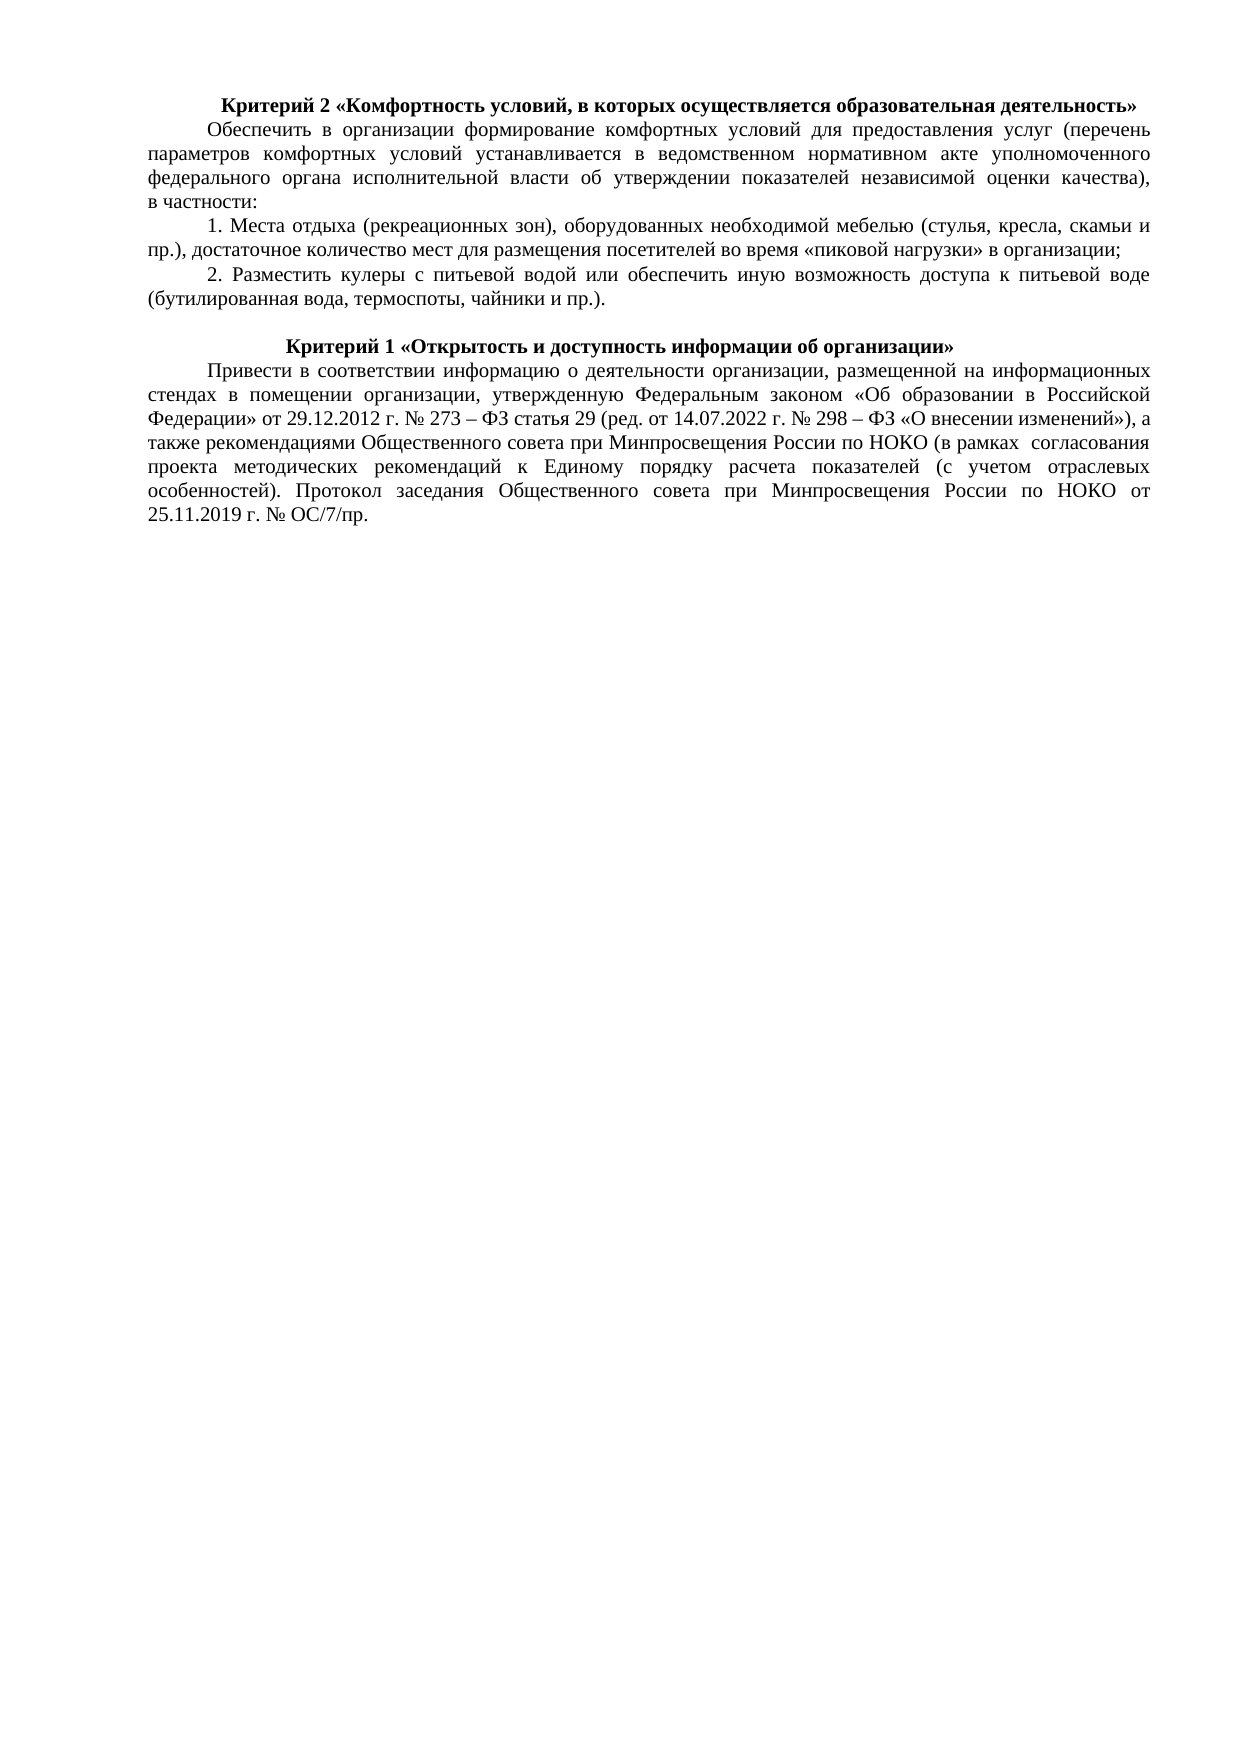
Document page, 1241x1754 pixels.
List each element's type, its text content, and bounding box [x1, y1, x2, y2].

list Критерий 1 «Открытость и доступность информации об организации» [89, 334, 1152, 358]
text Обеспечить в организации формирование комфортных условий для предоставления услуг (перечень параметров комфортных условий устанавливается в ведомственном нормативном акте уполномоченного федерального органа исполнительной власти об утверждении показателей независимой оценки качества), в частности: [148, 117, 1152, 213]
text 2. Разместить кулеры с питьевой водой или обеспечить иную возможность доступа к питьевой воде (бутилированная вода, термоспоты, чайники и пр.). [148, 261, 1152, 309]
text 1. Места отдыха (рекреационных зон), оборудованных необходимой мебелью (стулья, кресла, скамьи и пр.), достаточное количество мест для размещения посетителей во время «пиковой нагрузки» в организации; [148, 213, 1152, 261]
list Критерий 2 «Комфортность условий, в которых осуществляется образовательная деятельность» [89, 93, 1152, 117]
text Привести в соответствии информацию о деятельности организации, размещенной на информационных стендах в помещении организации, утвержденную Федеральным законом «Об образовании в Российской Федерации» от 29.12.2012 г. № 273 – ФЗ статья 29 (ред. от 14.07.2022 г. № 298 – ФЗ «О внесении изменений»), а также рекомендациями Общественного совета при Минпросвещения России по НОКО (в рамках согласования проекта методических рекомендаций к Единому порядку расчета показателей (с учетом отраслевых особенностей). Протокол заседания Общественного совета при Минпросвещения России по НОКО от 25.11.2019 г. № ОС/7/пр. [148, 358, 1152, 526]
